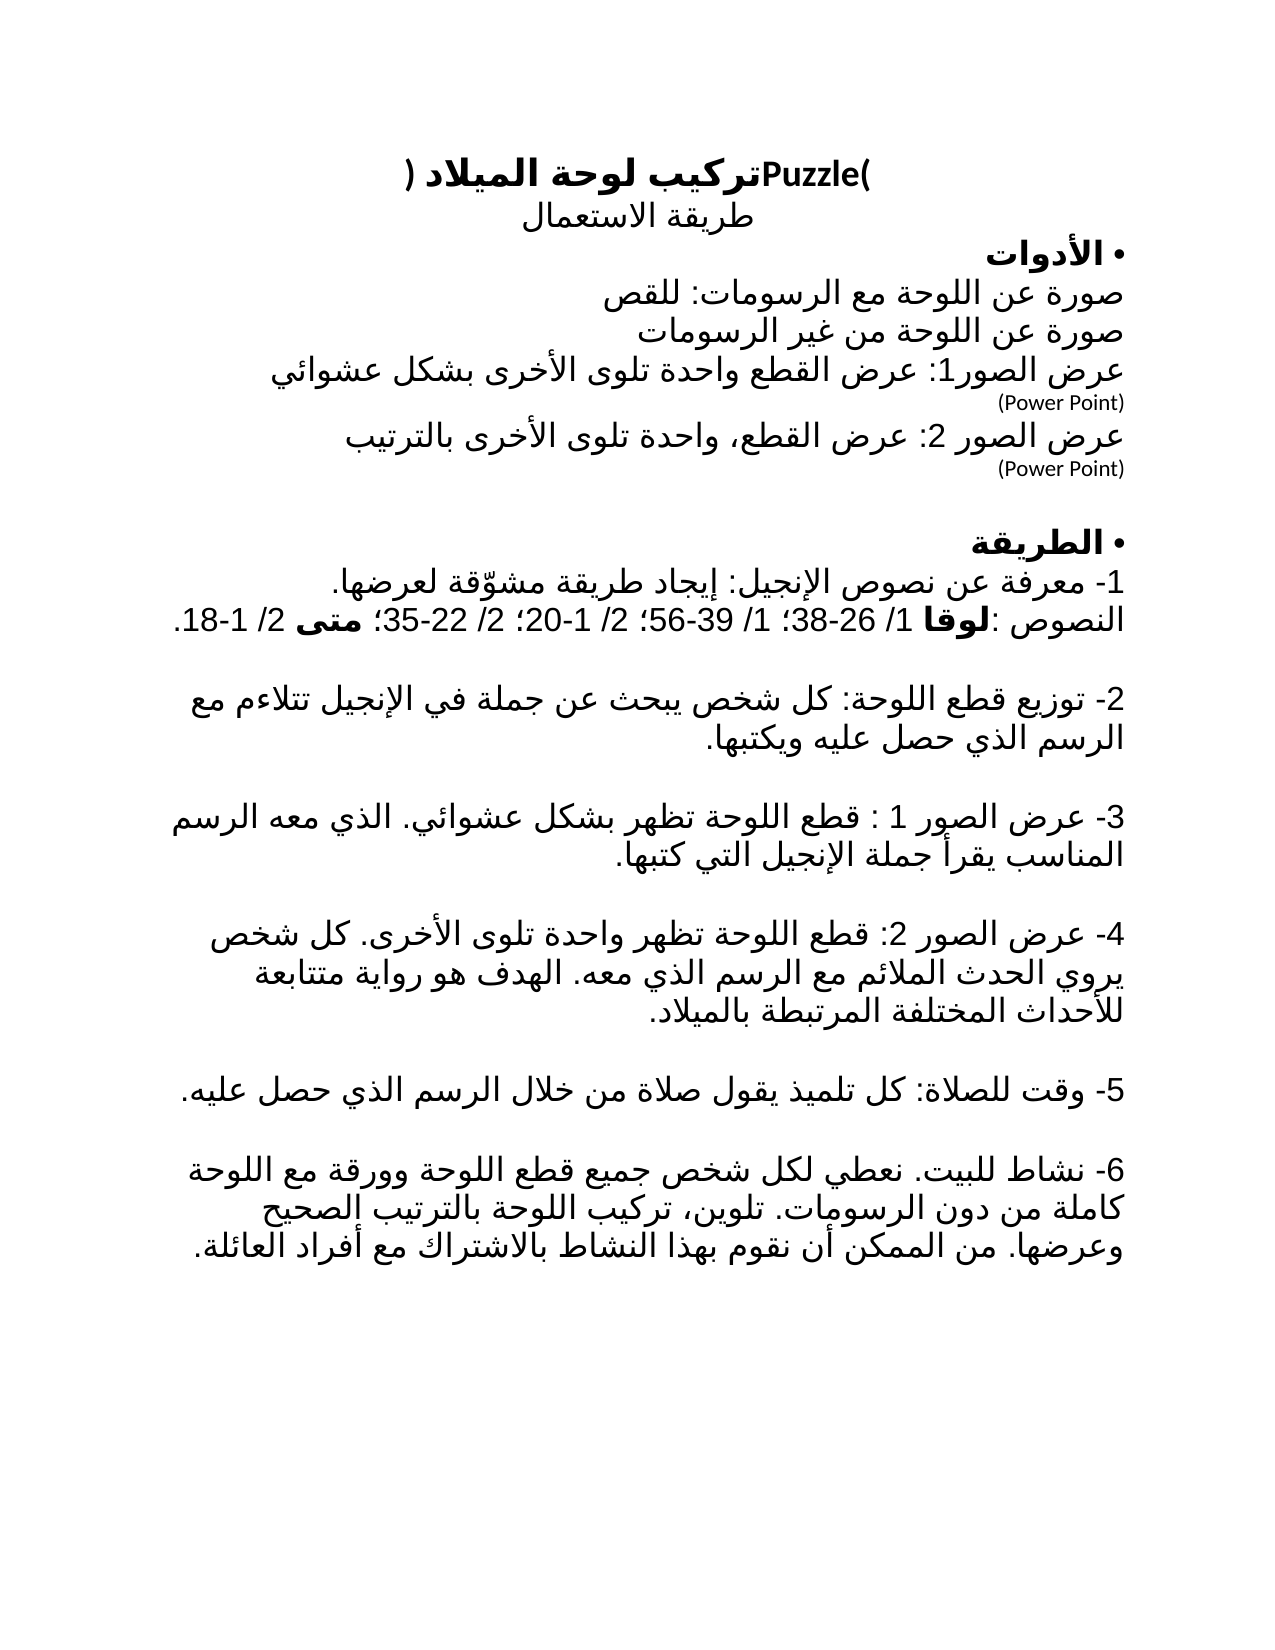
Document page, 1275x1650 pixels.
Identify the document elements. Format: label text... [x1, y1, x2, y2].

text • الأدوات [150, 234, 1125, 273]
text عرض الصور 2: عرض القطع، واحدة تلوى الأخرى بالترتيب [150, 416, 1125, 454]
list النصوص :لوقا 1/ 26-38؛ 1/ 39-56؛ 2/ 1-20؛ 2/ 22-35؛ متى 2/ 1-18. [150, 600, 1125, 638]
text عرض الصور1: عرض القطع واحدة تلوى الأخرى بشكل عشوائي [150, 349, 1125, 388]
list 5- وقت للصلاة: كل تلميذ يقول صلاة من خلال الرسم الذي حصل عليه. [150, 1071, 1125, 1109]
list 1- معرفة عن نصوص الإنجيل: إيجاد طريقة مشوّقة لعرضها. [150, 562, 1125, 600]
text (Power Point) [150, 388, 1125, 416]
text 2- توزيع قطع اللوحة: كل شخص يبحث عن جملة في الإنجيل تتلاءم مع الرسم الذي حصل عليه ويكتبها. [150, 679, 1125, 756]
list 3- عرض الصور 1 : قطع اللوحة تظهر بشكل عشوائي. الذي معه الرسم المناسب يقرأ جملة الإنجيل التي كتبها. [150, 797, 1125, 874]
text صورة عن اللوحة مع الرسومات: للقص [150, 273, 1125, 311]
text صورة عن اللوحة من غير الرسومات [150, 311, 1125, 349]
list 4- عرض الصور 2: قطع اللوحة تظهر واحدة تلوى الأخرى. كل شخص يروي الحدث الملائم مع الرسم الذي معه. الهدف هو رواية متتابعة للأحداث المختلفة المرتبطة بالميلاد. [150, 914, 1125, 1030]
text طريقة الاستعمال [150, 196, 1125, 234]
list 6- نشاط للبيت. نعطي لكل شخص جميع قطع اللوحة وورقة مع اللوحة كاملة من دون الرسومات. تلوين، تركيب اللوحة بالترتيب الصحيح وعرضها. من الممكن أن نقوم بهذا النشاط بالاشتراك مع أفراد العائلة. [150, 1150, 1125, 1265]
text ) تركيب لوحة الميلادPuzzle( [150, 150, 1125, 196]
text • الطريقة [150, 523, 1125, 562]
text (Power Point) [150, 454, 1125, 482]
